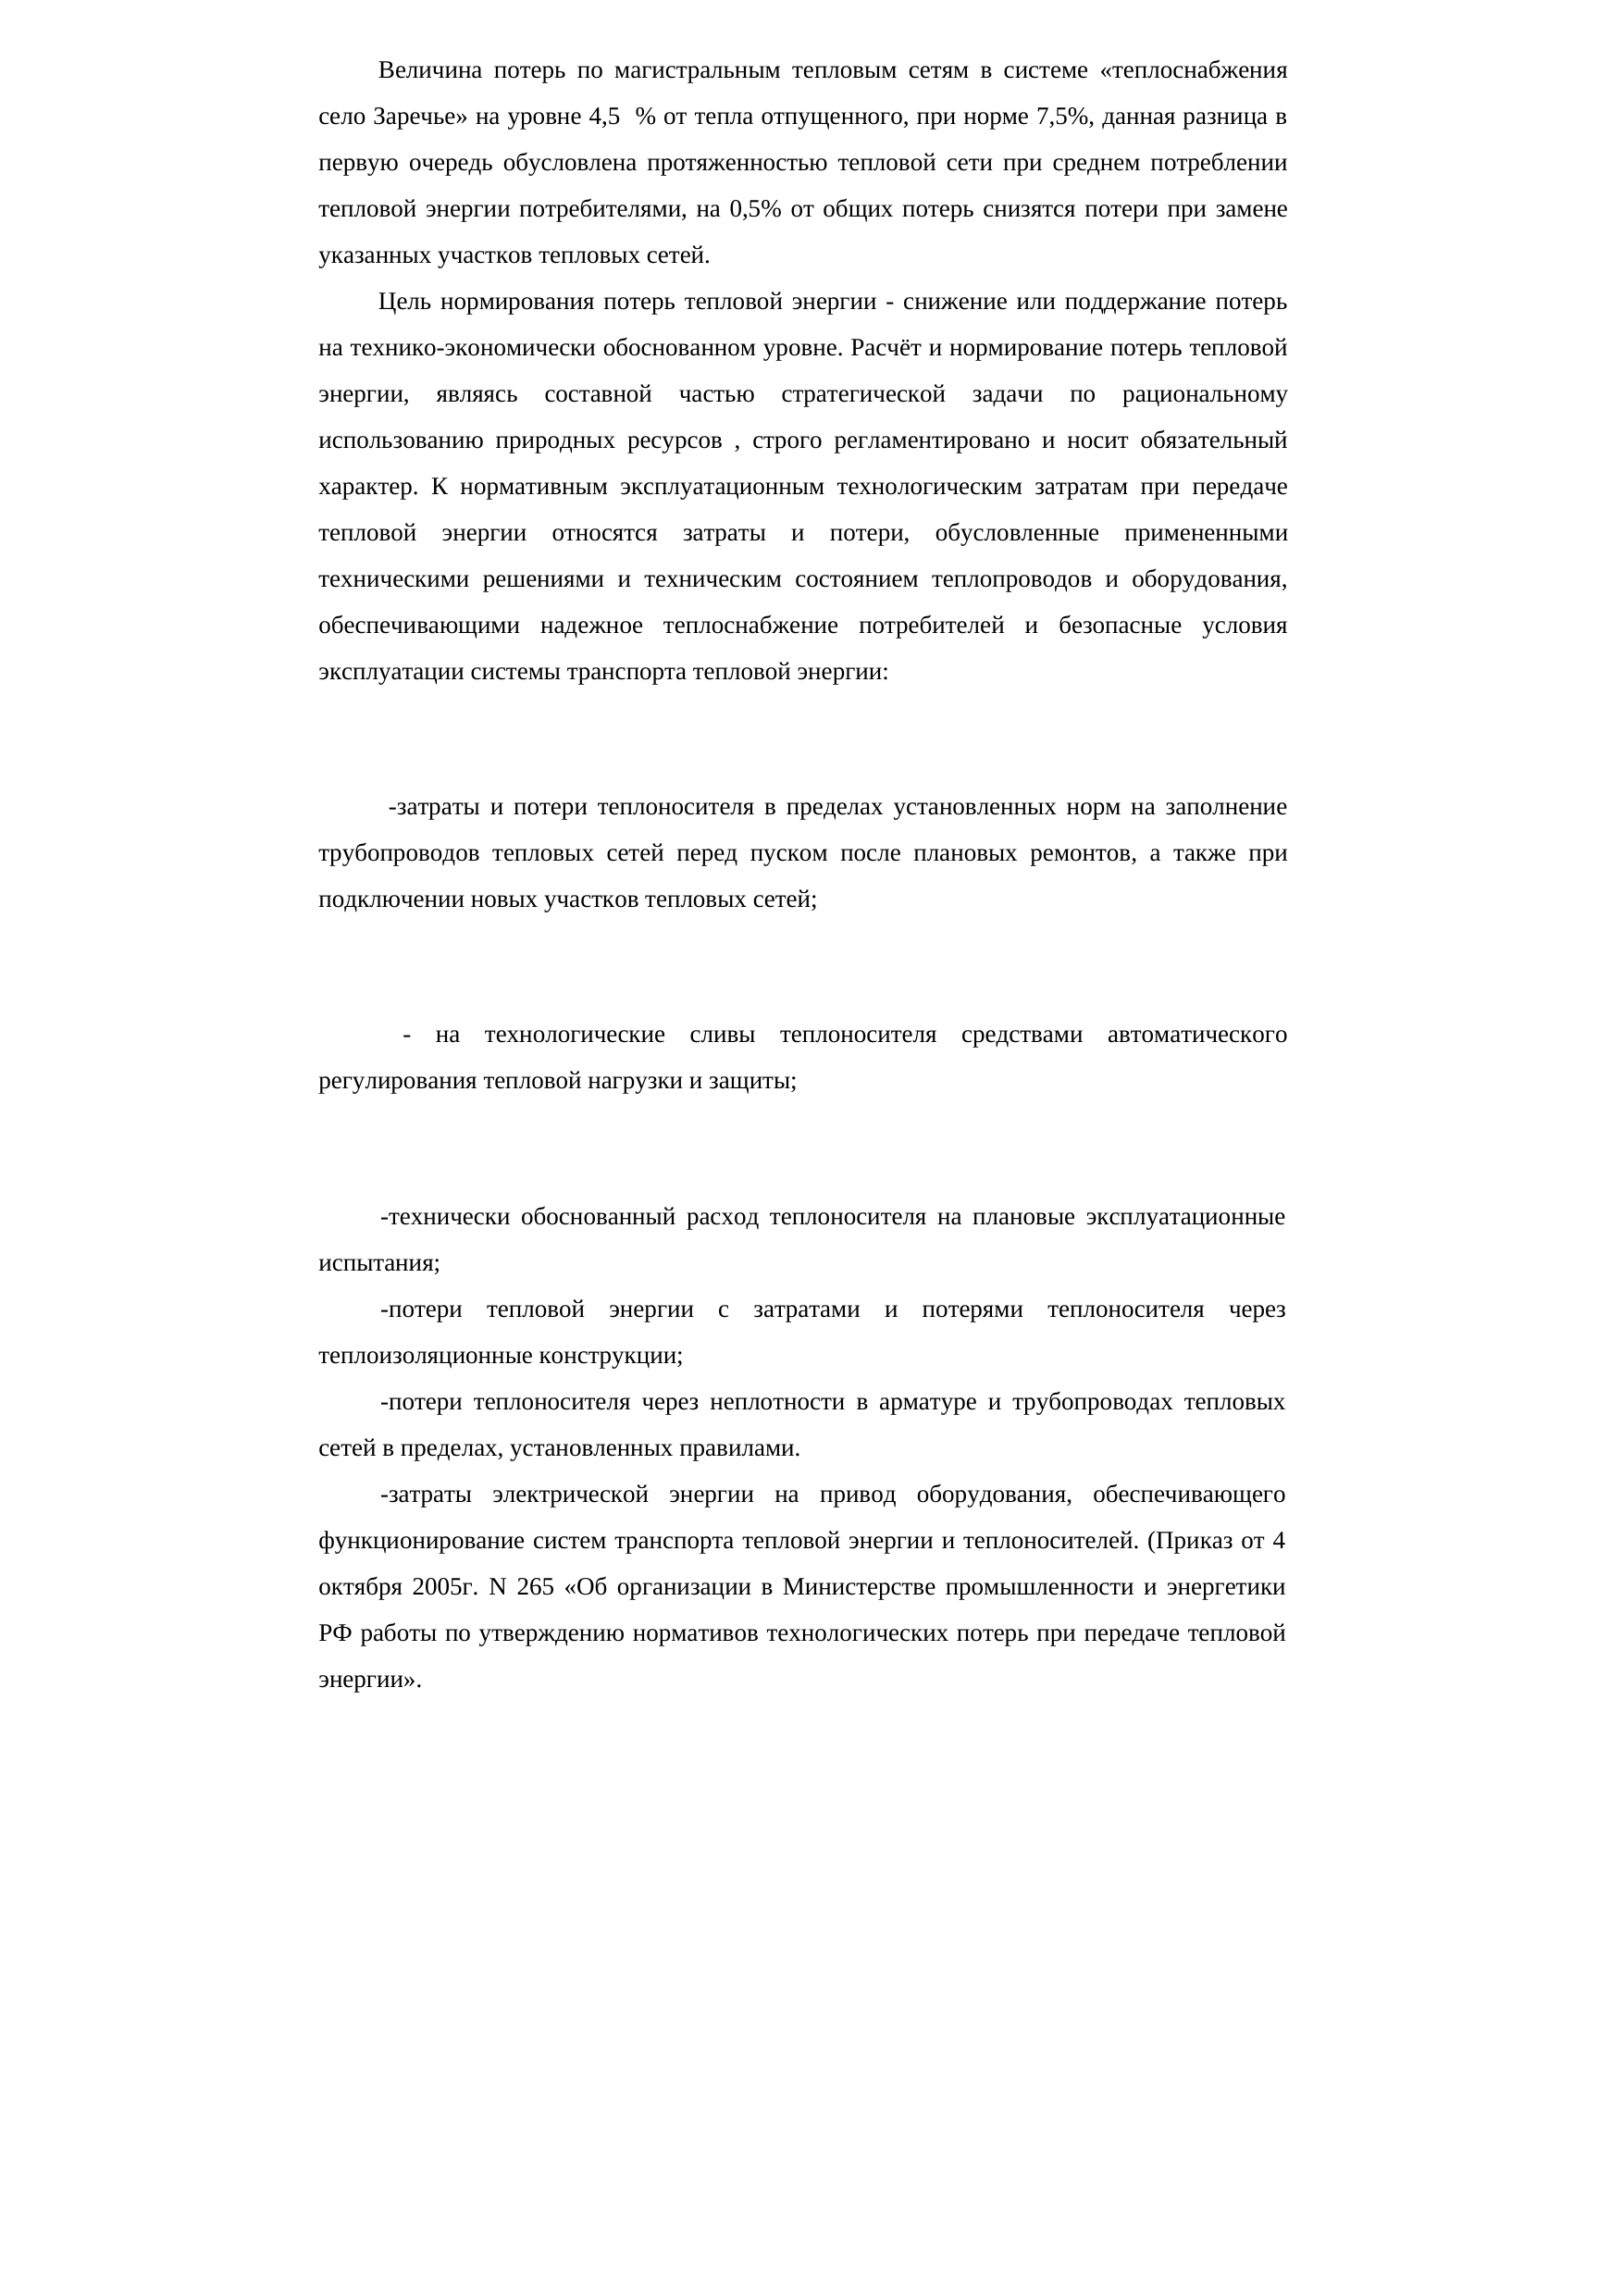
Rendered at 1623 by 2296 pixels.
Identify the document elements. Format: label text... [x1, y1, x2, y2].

text -затраты электрической энергии на привод оборудования, обеспечивающего функционирование систем транспорта тепловой энергии и теплоносителей. (Приказ от 4 октября 2005г. N 265 «Об организации в Министерстве промышленности и энергетики РФ работы по утверждению нормативов технологических потерь при передаче тепловой энергии». [318, 1465, 1287, 1696]
text Величина потерь по магистральным тепловым сетям в системе «теплоснабжения село Заречье» на уровне 4,5 % от тепла отпущенного, при норме 7,5%, данная разница в первую очередь обусловлена протяженностью тепловой сети при среднем потреблении тепловой энергии потребителями, на 0,5% от общих потерь снизятся потери при замене указанных участков тепловых сетей. [318, 41, 1289, 272]
text -технически обоснованный расход теплоносителя на плановые эксплуатационные испытания; [318, 1187, 1287, 1280]
text -потери тепловой энергии с затратами и потерями теплоносителя через теплоизоляционные конструкции; [318, 1280, 1287, 1372]
text -затраты и потери теплоносителя в пределах установленных норм на заполнение трубопроводов тепловых сетей перед пуском после плановых ремонтов, а также при подключении новых участков тепловых сетей; [318, 778, 1289, 917]
text -потери теплоносителя через неплотности в арматуре и трубопроводах тепловых сетей в пределах, установленных правилами. [318, 1372, 1287, 1465]
text - на технологические сливы теплоносителя средствами автоматического регулирования тепловой нагрузки и защиты; [318, 1006, 1289, 1098]
text Цель нормирования потерь тепловой энергии - снижение или поддержание потерь на технико-экономически обоснованном уровне. Расчёт и нормирование потерь тепловой энергии, являясь составной частью стратегической задачи по рациональному использованию природных ресурсов , строго регламентировано и носит обязательный характер. К нормативным эксплуатационным технологическим затратам при передаче тепловой энергии относятся затраты и потери, обусловленные примененными техническими решениями и техническим состоянием теплопроводов и оборудования, обеспечивающими надежное теплоснабжение потребителей и безопасные условия эксплуатации системы транспорта тепловой энергии: [318, 272, 1289, 689]
